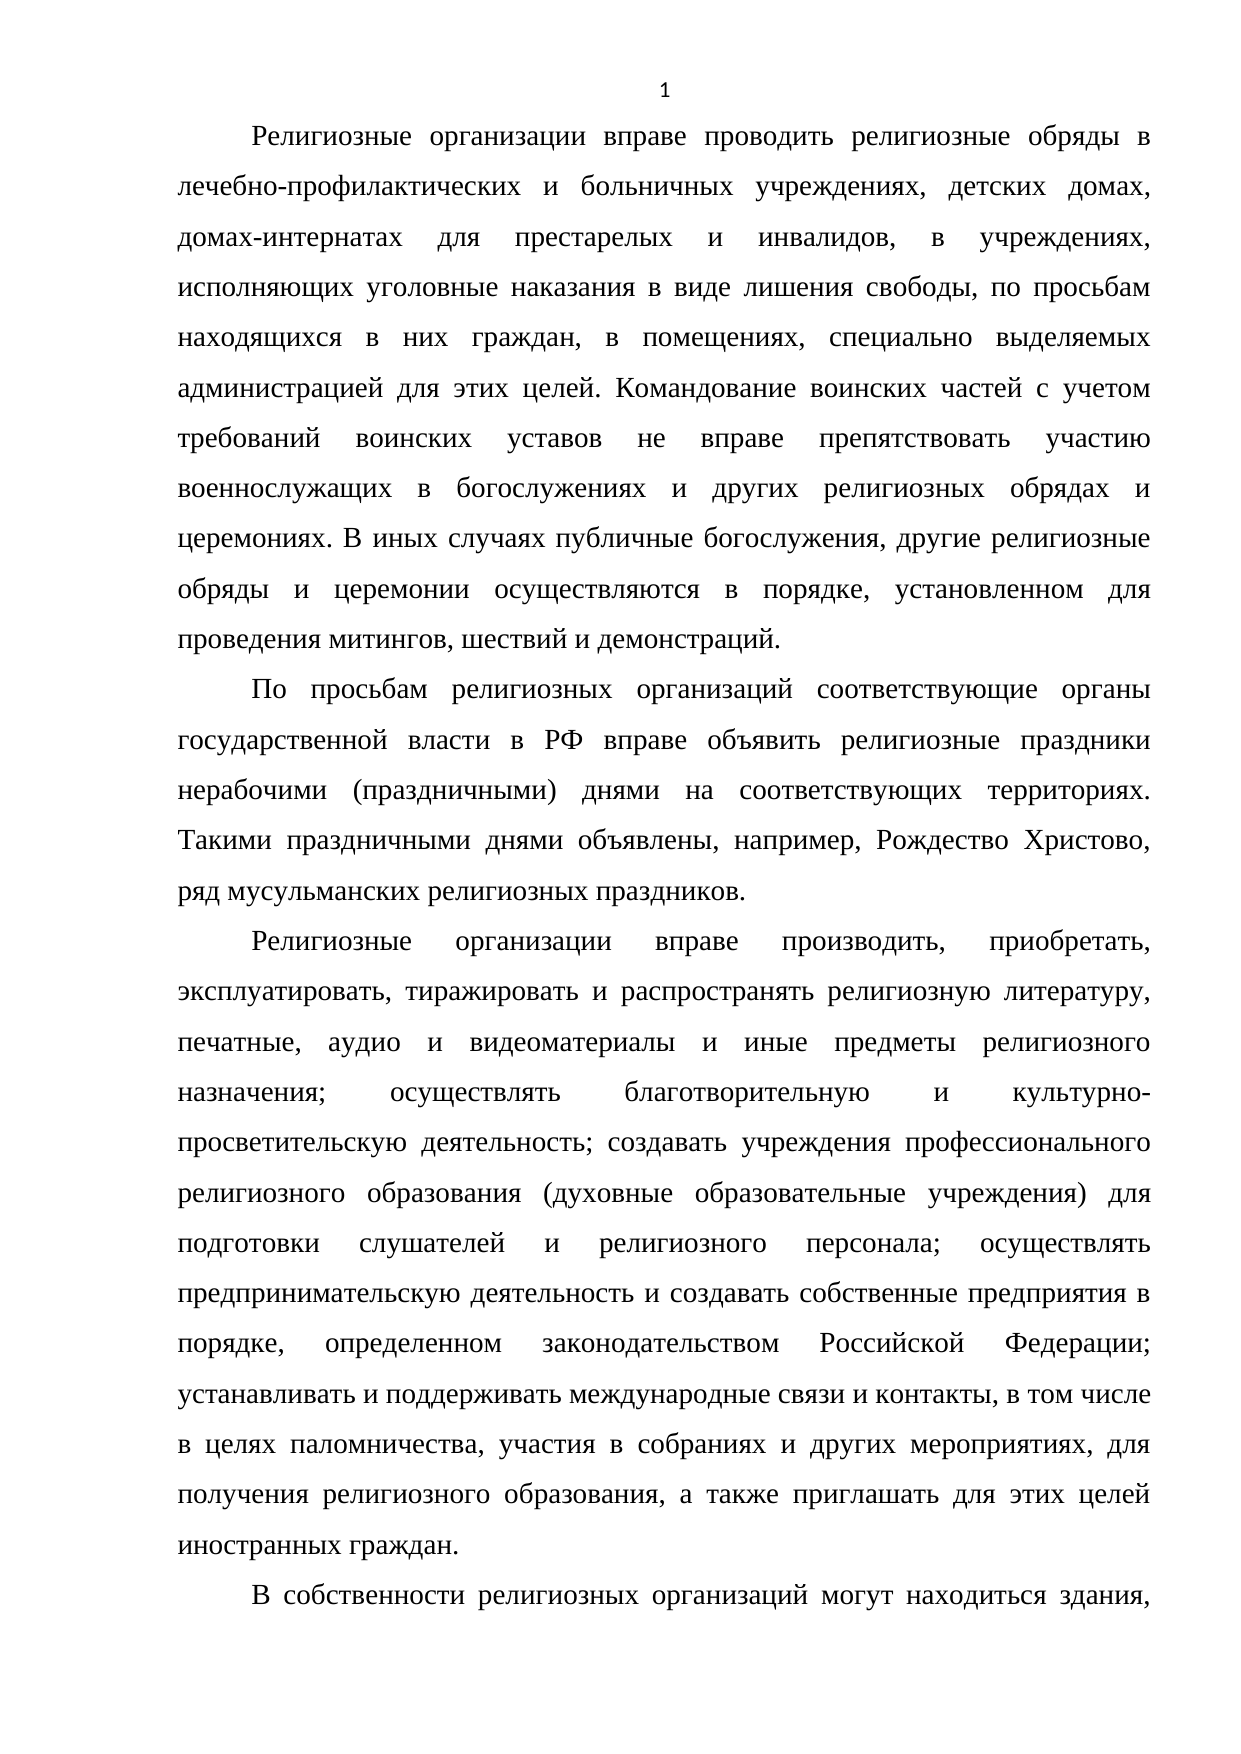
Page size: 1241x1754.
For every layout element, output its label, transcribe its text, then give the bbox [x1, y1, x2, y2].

text По просьбам религиозных организаций соответствующие органы государственной власти в РФ вправе объявить религиозные праздники нерабочими (праздничными) днями на соответствующих территориях. Такими праздничными днями объявлены, например, Рождество Христово, ряд мусульманских религиозных праздников. [177, 672, 1152, 906]
text Религиозные организации вправе производить, приобретать, эксплуатировать, тиражировать и распространять религиозную литературу, печатные, аудио и видеоматериалы и иные предметы религиозного назначения; осуществлять благотворительную и культурно-просветительскую деятельность; создавать учреждения профессионального религиозного образования (духовные образовательные учреждения) для подготовки слушателей и религиозного персонала; осуществлять предпринимательскую деятельность и создавать собственные предприятия в порядке, определенном законодательством Российской Федерации; устанавливать и поддерживать международные связи и контакты, в том числе в целях паломничества, участия в собраниях и других мероприятиях, для получения религиозного образования, а также приглашать для этих целей иностранных граждан. [177, 923, 1152, 1560]
text Религиозные организации вправе проводить религиозные обряды в лечебно-профилактических и больничных учреждениях, детских домах, домах-интернатах для престарелых и инвалидов, в учреждениях, исполняющих уголовные наказания в виде лишения свободы, по просьбам находящихся в них граждан, в помещениях, специально выделяемых администрацией для этих целей. Командование воинских частей с учетом требований воинских уставов не вправе препятствовать участию военнослужащих в богослужениях и других религиозных обрядах и церемониях. В иных случаях публичные богослужения, другие религиозные обряды и церемонии осуществляются в порядке, установленном для проведения митингов, шествий и демонстраций. [177, 118, 1152, 655]
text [177, 1577, 1152, 1611]
